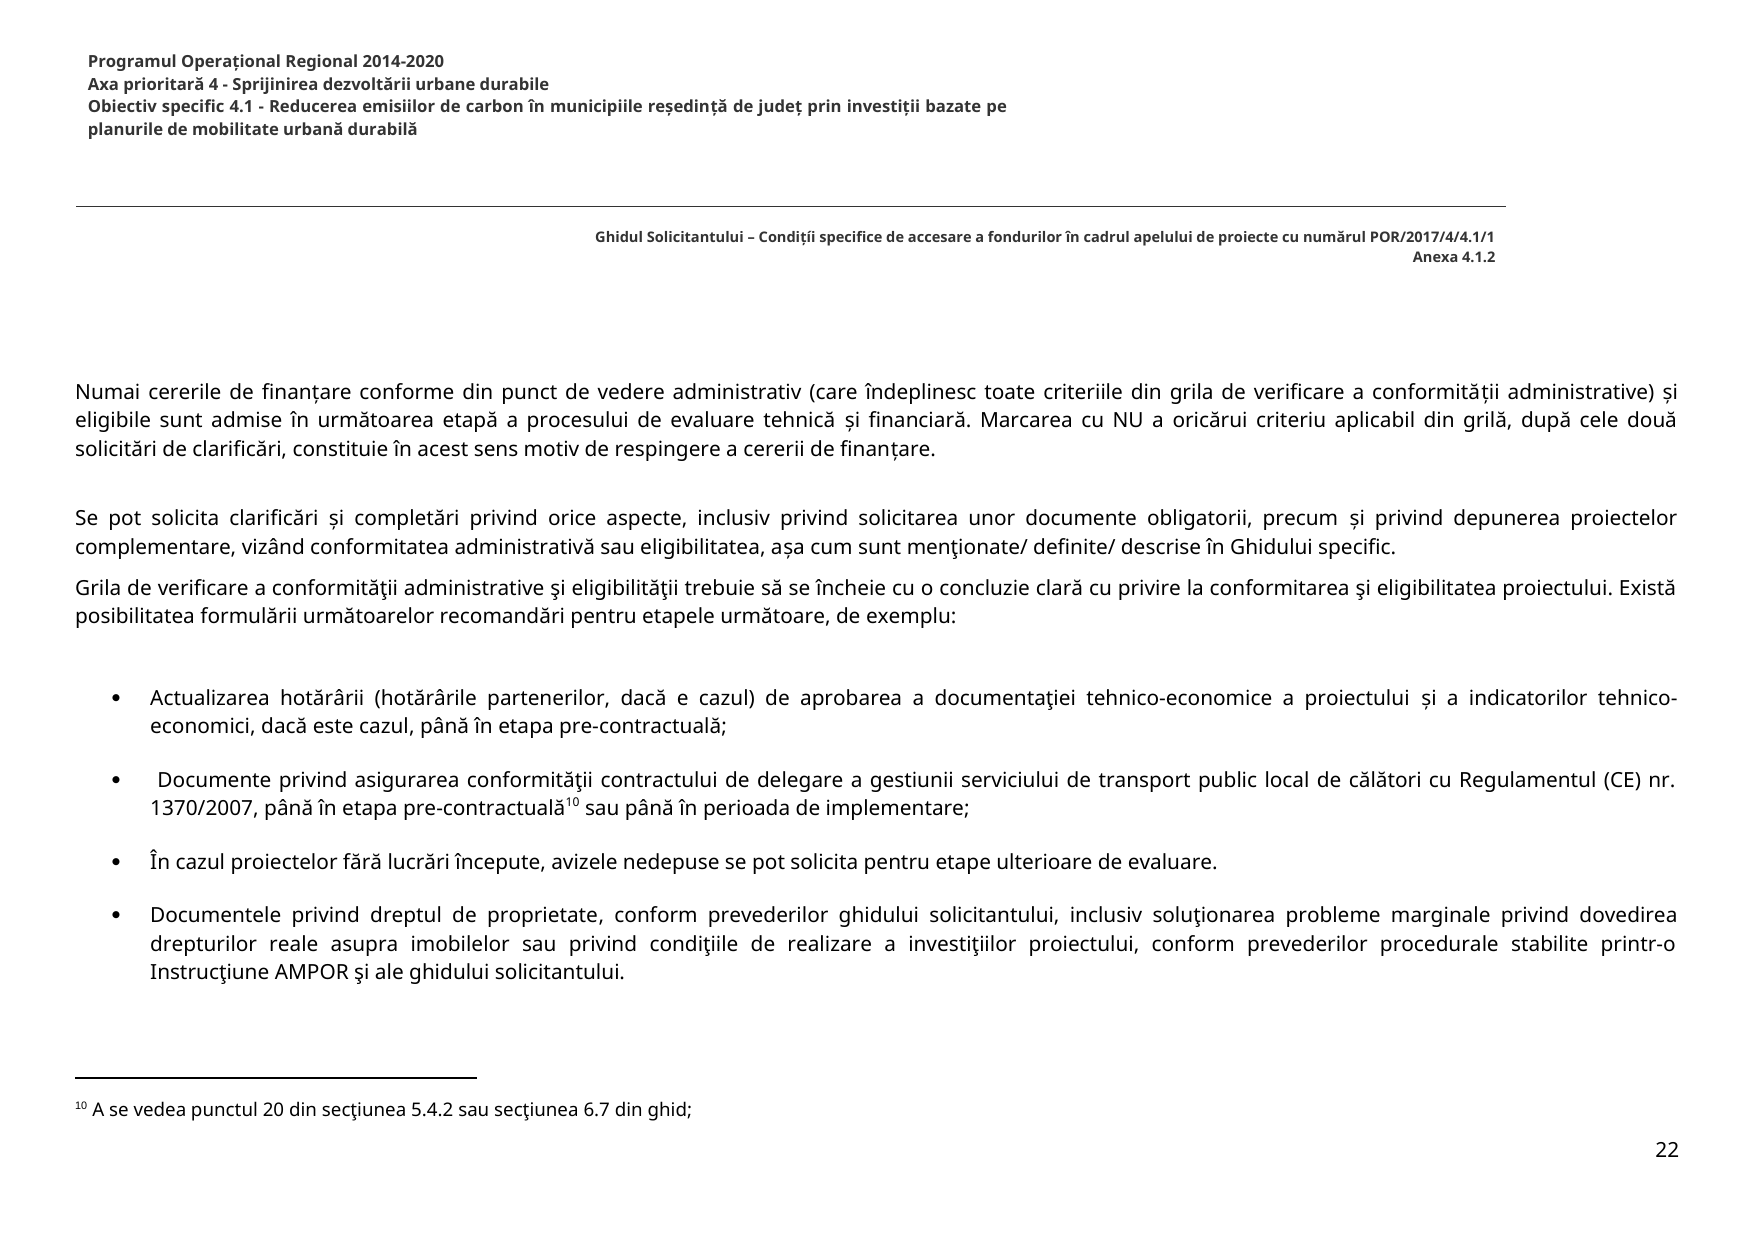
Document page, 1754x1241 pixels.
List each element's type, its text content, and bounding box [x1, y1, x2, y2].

text Numai cererile de finanțare conforme din punct de vedere administrativ (care îndeplinesc toate criteriile din grila de verificare a conformității administrative) și eligibile sunt admise în următoarea etapă a procesului de evaluare tehnică și financiară. Marcarea cu NU a oricărui criteriu aplicabil din grilă, după cele două solicitări de clarificări, constituie în acest sens motiv de respingere a cererii de finanțare. [75, 377, 1679, 462]
list Documente privind asigurarea conformităţii contractului de delegare a gestiunii serviciului de transport public local de călători cu Regulamentul (CE) nr. 1370/2007, până în etapa pre-contractuală sau până în perioada de implementare; [112, 765, 1679, 822]
text Grila de verificare a conformităţii administrative şi eligibilităţii trebuie să se încheie cu o concluzie clară cu privire la conformitarea şi eligibilitatea proiectului. Există posibilitatea formulării următoarelor recomandări pentru etapele următoare, de exemplu: [75, 573, 1679, 630]
text Se pot solicita clarificări și completări privind orice aspecte, inclusiv privind solicitarea unor documente obligatorii, precum și privind depunerea proiectelor complementare, vizând conformitatea administrativă sau eligibilitatea, așa cum sunt menţionate/ definite/ descrise în Ghidului specific. [75, 503, 1679, 560]
list În cazul proiectelor fără lucrări începute, avizele nedepuse se pot solicita pentru etape ulterioare de evaluare. [112, 847, 1679, 875]
list Documentele privind dreptul de proprietate, conform prevederilor ghidului solicitantului, inclusiv soluţionarea probleme marginale privind dovedirea drepturilor reale asupra imobilelor sau privind condiţiile de realizare a investiţiilor proiectului, conform prevederilor procedurale stabilite printr-o Instrucţiune AMPOR şi ale ghidului solicitantului. [112, 900, 1679, 986]
list Actualizarea hotărârii (hotărârile partenerilor, dacă e cazul) de aprobarea a documentaţiei tehnico-economice a proiectului și a indicatorilor tehnico-economici, dacă este cazul, până în etapa pre-contractuală; [112, 683, 1679, 740]
